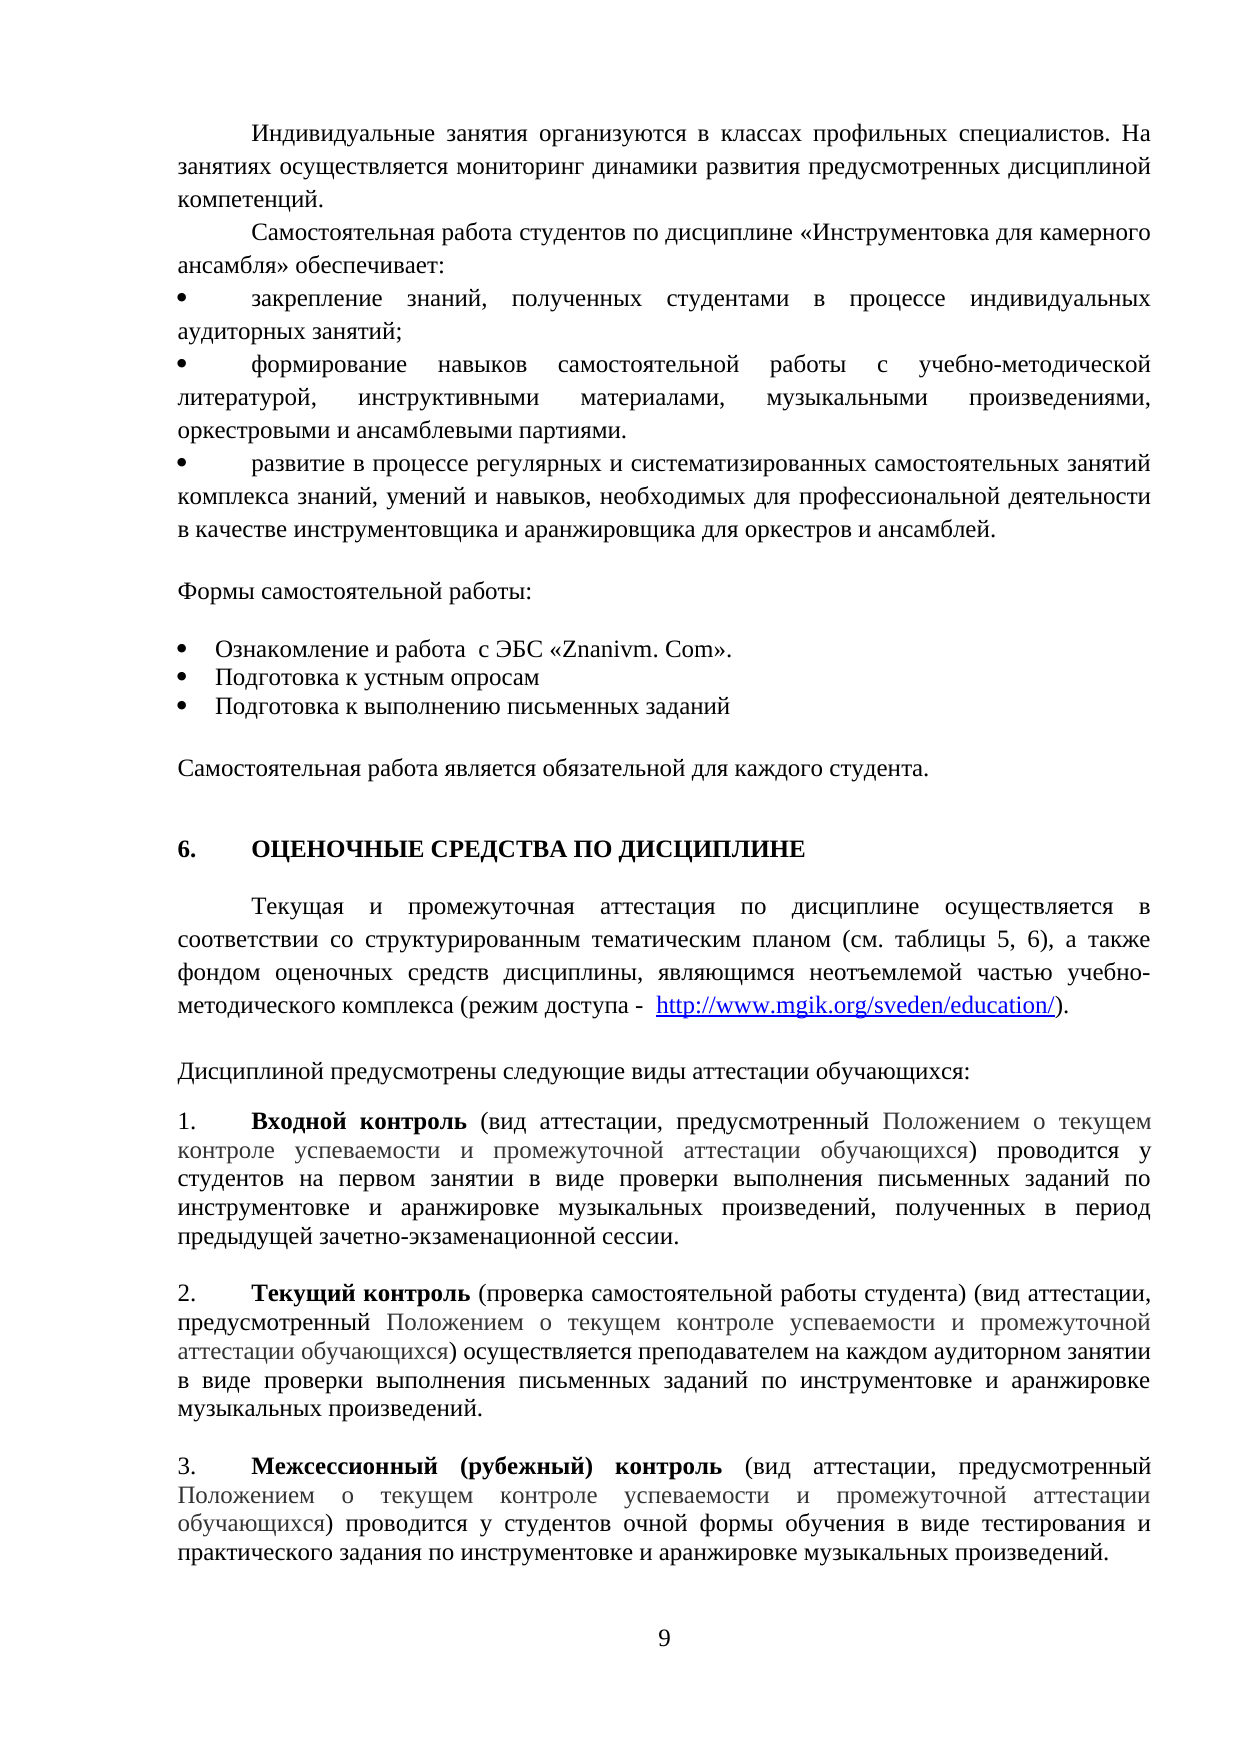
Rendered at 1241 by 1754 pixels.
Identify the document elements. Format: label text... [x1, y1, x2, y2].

subtitle ОЦЕНОЧНЫЕ СРЕДСТВА ПО ДИСЦИПЛИНЕ [177, 834, 1152, 862]
list Межсессионный (рубежный) контроль (вид аттестации, предусмотренный Положением о текущем контроле успеваемости и промежуточной аттестации обучающихся) проводится у студентов очной формы обучения в виде тестирования и практического задания по инструментовке и аранжировке музыкальных произведений. [177, 1508, 1152, 1566]
text Дисциплиной предусмотрены следующие виды аттестации обучающихся: [177, 1056, 1152, 1085]
list Ознакомление и работа с ЭБС «Znanivm. Com». [177, 634, 1152, 662]
list Входной контроль (вид аттестации, предусмотренный Положением о текущем контроле успеваемости и промежуточной аттестации обучающихся) проводится у студентов на первом занятии в виде проверки выполнения письменных заданий по инструментовке и аранжировке музыкальных произведений, полученных в период предыдущей зачетно-экзаменационной сессии. [177, 1135, 1152, 1250]
list формирование навыков самостоятельной работы с учебно-методической литературой, инструктивными материалами, музыкальными произведениями, оркестровыми и ансамблевыми партиями. [177, 349, 1152, 444]
list Текущий контроль (проверка самостоятельной работы студента) (вид аттестации, предусмотренный Положением о текущем контроле успеваемости и промежуточной аттестации обучающихся) осуществляется преподавателем на каждом аудиторном занятии в виде проверки выполнения письменных заданий по инструментовке и аранжировке музыкальных произведений. [177, 1278, 1152, 1336]
list закрепление знаний, полученных студентами в процессе индивидуальных аудиторных занятий; [177, 283, 1152, 345]
list развитие в процессе регулярных и систематизированных самостоятельных занятий комплекса знаний, умений и навыков, необходимых для профессиональной деятельности в качестве инструментовщика и аранжировщика для оркестров и ансамблей. [177, 448, 1152, 543]
text Индивидуальные занятия организуются в классах профильных специалистов. На занятиях осуществляется мониторинг динамики развития предусмотренных дисциплиной компетенций. [177, 118, 1152, 213]
list Межсессионный (рубежный) контроль (вид аттестации, предусмотренный Положением о текущем контроле успеваемости и промежуточной аттестации обучающихся) проводится у студентов очной формы обучения в виде тестирования и практического задания по инструментовке и аранжировке музыкальных произведений. [177, 1451, 1152, 1480]
list Текущий контроль (проверка самостоятельной работы студента) (вид аттестации, предусмотренный Положением о текущем контроле успеваемости и промежуточной аттестации обучающихся) осуществляется преподавателем на каждом аудиторном занятии в виде проверки выполнения письменных заданий по инструментовке и аранжировке музыкальных произведений. [177, 1336, 1152, 1422]
list Входной контроль (вид аттестации, предусмотренный Положением о текущем контроле успеваемости и промежуточной аттестации обучающихся) проводится у студентов на первом занятии в виде проверки выполнения письменных заданий по инструментовке и аранжировке музыкальных произведений, полученных в период предыдущей зачетно-экзаменационной сессии. [177, 1106, 883, 1135]
text Формы самостоятельной работы: [177, 576, 1152, 605]
text Самостоятельная работа студентов по дисциплине «Инструментовка для камерного ансамбля» обеспечивает: [177, 217, 1152, 279]
text Самостоятельная работа является обязательной для каждого студента. [177, 753, 1152, 782]
list Подготовка к устным опросам [177, 662, 1152, 691]
list Подготовка к выполнению письменных заданий [177, 691, 1152, 720]
text Текущая и промежуточная аттестация по дисциплине осуществляется в соответствии со структурированным тематическим планом (см. таблицы 5, 6), а также фондом оценочных средств дисциплины, являющимся неотъемлемой частью учебно-методического комплекса (режим доступа - http://www.mgik.org/sveden/education/). [177, 891, 1152, 1019]
